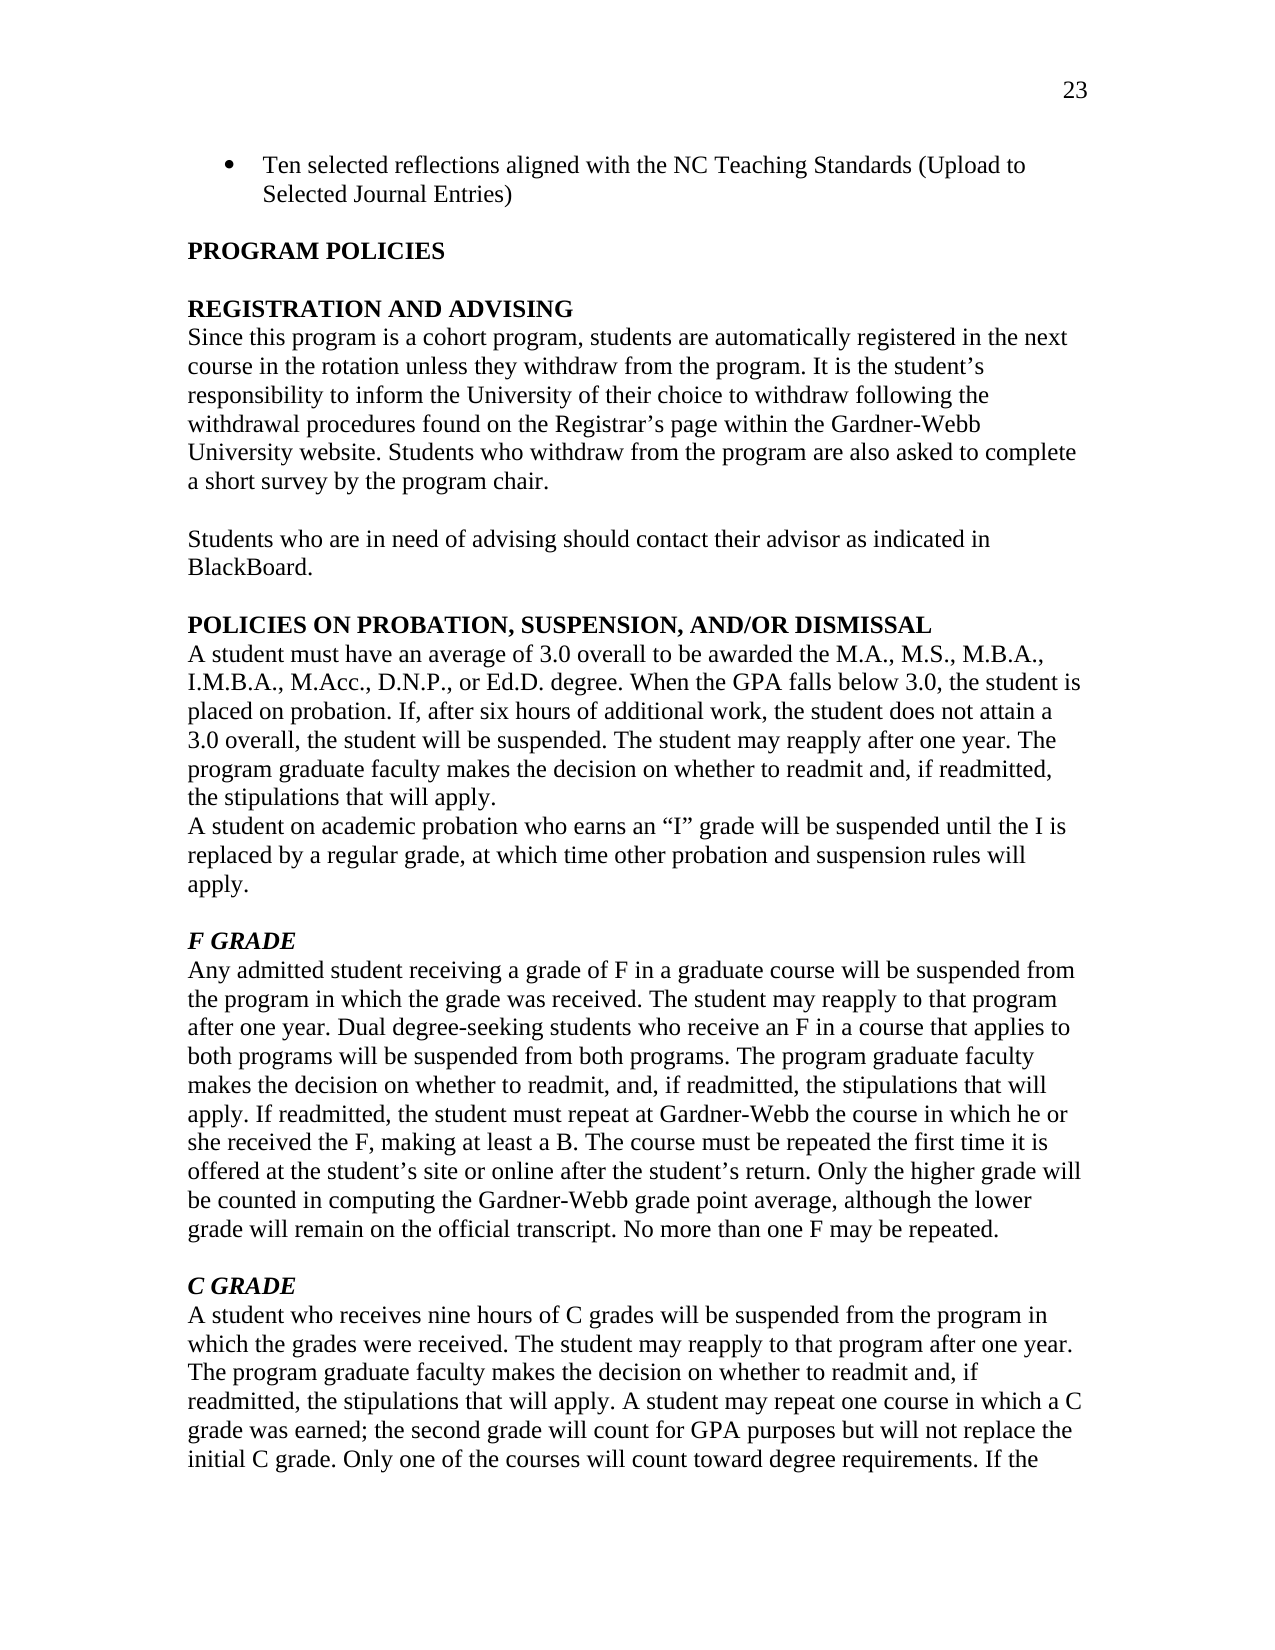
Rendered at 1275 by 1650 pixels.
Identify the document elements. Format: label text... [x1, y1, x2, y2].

text PROGRAM POLICIES [187, 236, 1087, 265]
list Ten selected reflections aligned with the NC Teaching Standards (Upload to Selected Journal Entries) [225, 150, 1087, 207]
text Students who are in need of advising should contact their advisor as indicated in BlackBoard. [187, 524, 1087, 581]
text A student on academic probation who earns an “I” grade will be suspended until the I is replaced by a regular grade, at which time other probation and suspension rules will apply. [187, 811, 1087, 897]
text POLICIES ON PROBATION, SUSPENSION, AND/OR DISMISSAL [187, 610, 1087, 639]
text C GRADE [187, 1271, 1087, 1300]
text A student must have an average of 3.0 overall to be awarded the M.A., M.S., M.B.A., I.M.B.A., M.Acc., D.N.P., or Ed.D. degree. When the GPA falls below 3.0, the student is placed on probation. If, after six hours of additional work, the student does not attain a 3.0 overall, the student will be suspended. The student may reapply after one year. The program graduate faculty makes the decision on whether to readmit and, if readmitted, the stipulations that will apply. [187, 639, 1087, 811]
text F GRADE [187, 926, 1087, 955]
text REGISTRATION AND ADVISING [187, 294, 1087, 322]
text Any admitted student receiving a grade of F in a graduate course will be suspended from the program in which the grade was received. The student may reapply to that program after one year. Dual degree-seeking students who receive an F in a course that applies to both programs will be suspended from both programs. The program graduate faculty makes the decision on whether to readmit, and, if readmitted, the stipulations that will apply. If readmitted, the student must repeat at Gardner-Webb the course in which he or she received the F, making at least a B. The course must be repeated the first time it is offered at the student’s site or online after the student’s return. Only the higher grade will be counted in computing the Gardner-Webb grade point average, although the lower grade will remain on the official transcript. No more than one F may be repeated. [187, 955, 1087, 1242]
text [187, 1300, 1087, 1472]
text Since this program is a cohort program, students are automatically registered in the next course in the rotation unless they withdraw from the program. It is the student’s responsibility to inform the University of their choice to withdraw following the withdrawal procedures found on the Registrar’s page within the Gardner-Webb University website. Students who withdraw from the program are also asked to complete a short survey by the program chair. [187, 322, 1087, 495]
